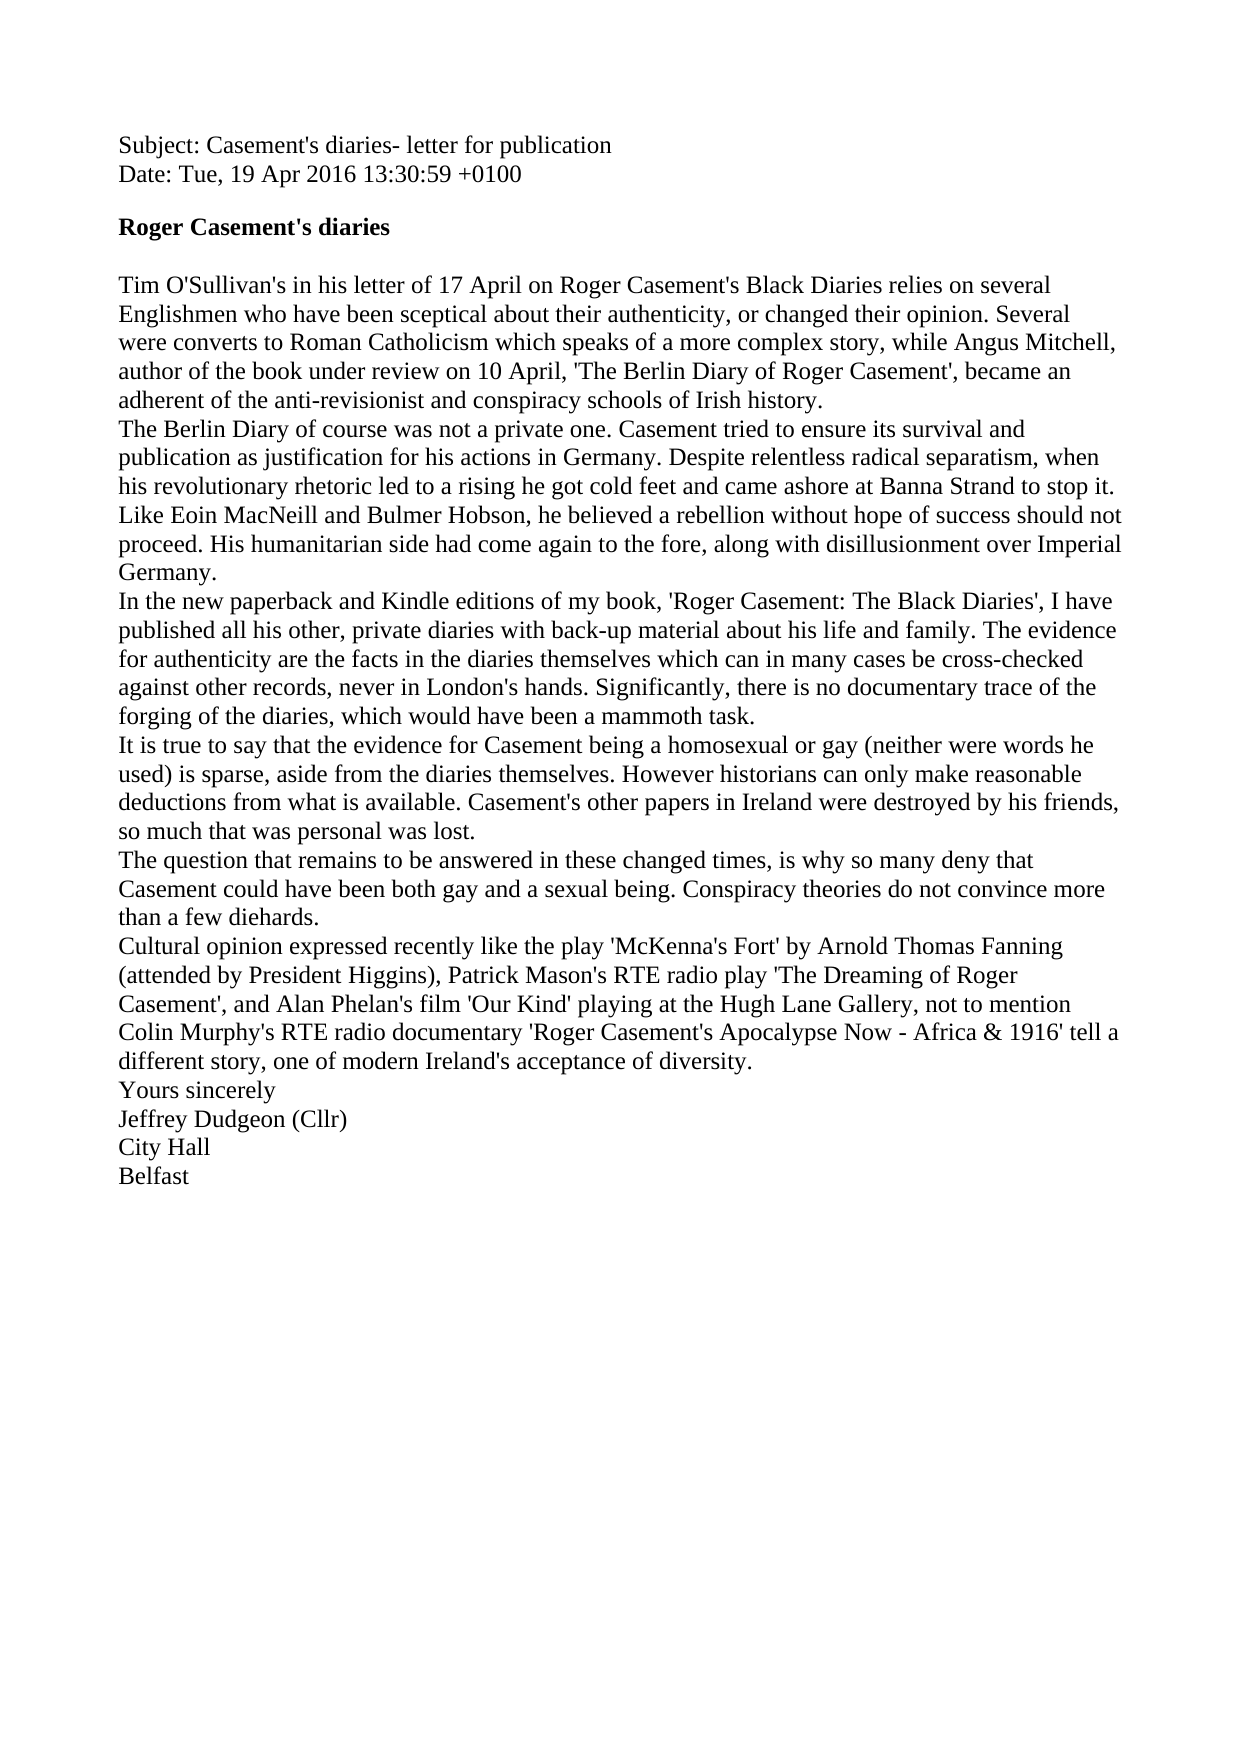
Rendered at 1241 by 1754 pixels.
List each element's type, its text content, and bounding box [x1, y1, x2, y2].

text Roger Casement's diaries Tim O'Sullivan's in his letter of 17 April on Roger Casement's Black Diaries relies on several Englishmen who have been sceptical about their authenticity, or changed their opinion. Several were converts to Roman Catholicism which speaks of a more complex story, while Angus Mitchell, author of the book under review on 10 April, 'The Berlin Diary of Roger Casement', became an adherent of the anti-revisionist and conspiracy schools of Irish history. The Berlin Diary of course was not a private one. Casement tried to ensure its survival and publication as justification for his actions in Germany. Despite relentless radical separatism, when his revolutionary rhetoric led to a rising he got cold feet and came ashore at Banna Strand to stop it. Like Eoin MacNeill and Bulmer Hobson, he believed a rebellion without hope of success should not proceed. His humanitarian side had come again to the fore, along with disillusionment over Imperial Germany. In the new paperback and Kindle editions of my book, 'Roger Casement: The Black Diaries', I have published all his other, private diaries with back-up material about his life and family. The evidence for authenticity are the facts in the diaries themselves which can in many cases be cross-checked against other records, never in London's hands. Significantly, there is no documentary trace of the forging of the diaries, which would have been a mammoth task. It is true to say that the evidence for Casement being a homosexual or gay (neither were words he used) is sparse, aside from the diaries themselves. However historians can only make reasonable deductions from what is available. Casement's other papers in Ireland were destroyed by his friends, so much that was personal was lost. The question that remains to be answered in these changed times, is why so many deny that Casement could have been both gay and a sexual being. Conspiracy theories do not convince more than a few diehards. Cultural opinion expressed recently like the play 'McKenna's Fort' by Arnold Thomas Fanning (attended by President Higgins), Patrick Mason's RTE radio play 'The Dreaming of Roger Casement', and Alan Phelan's film 'Our Kind' playing at the Hugh Lane Gallery, not to mention Colin Murphy's RTE radio documentary 'Roger Casement's Apocalypse Now - Africa & 1916' tell a different story, one of modern Ireland's acceptance of diversity. Yours sincerely Jeffrey Dudgeon (Cllr) City Hall Belfast [118, 212, 1122, 1247]
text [118, 130, 1122, 187]
